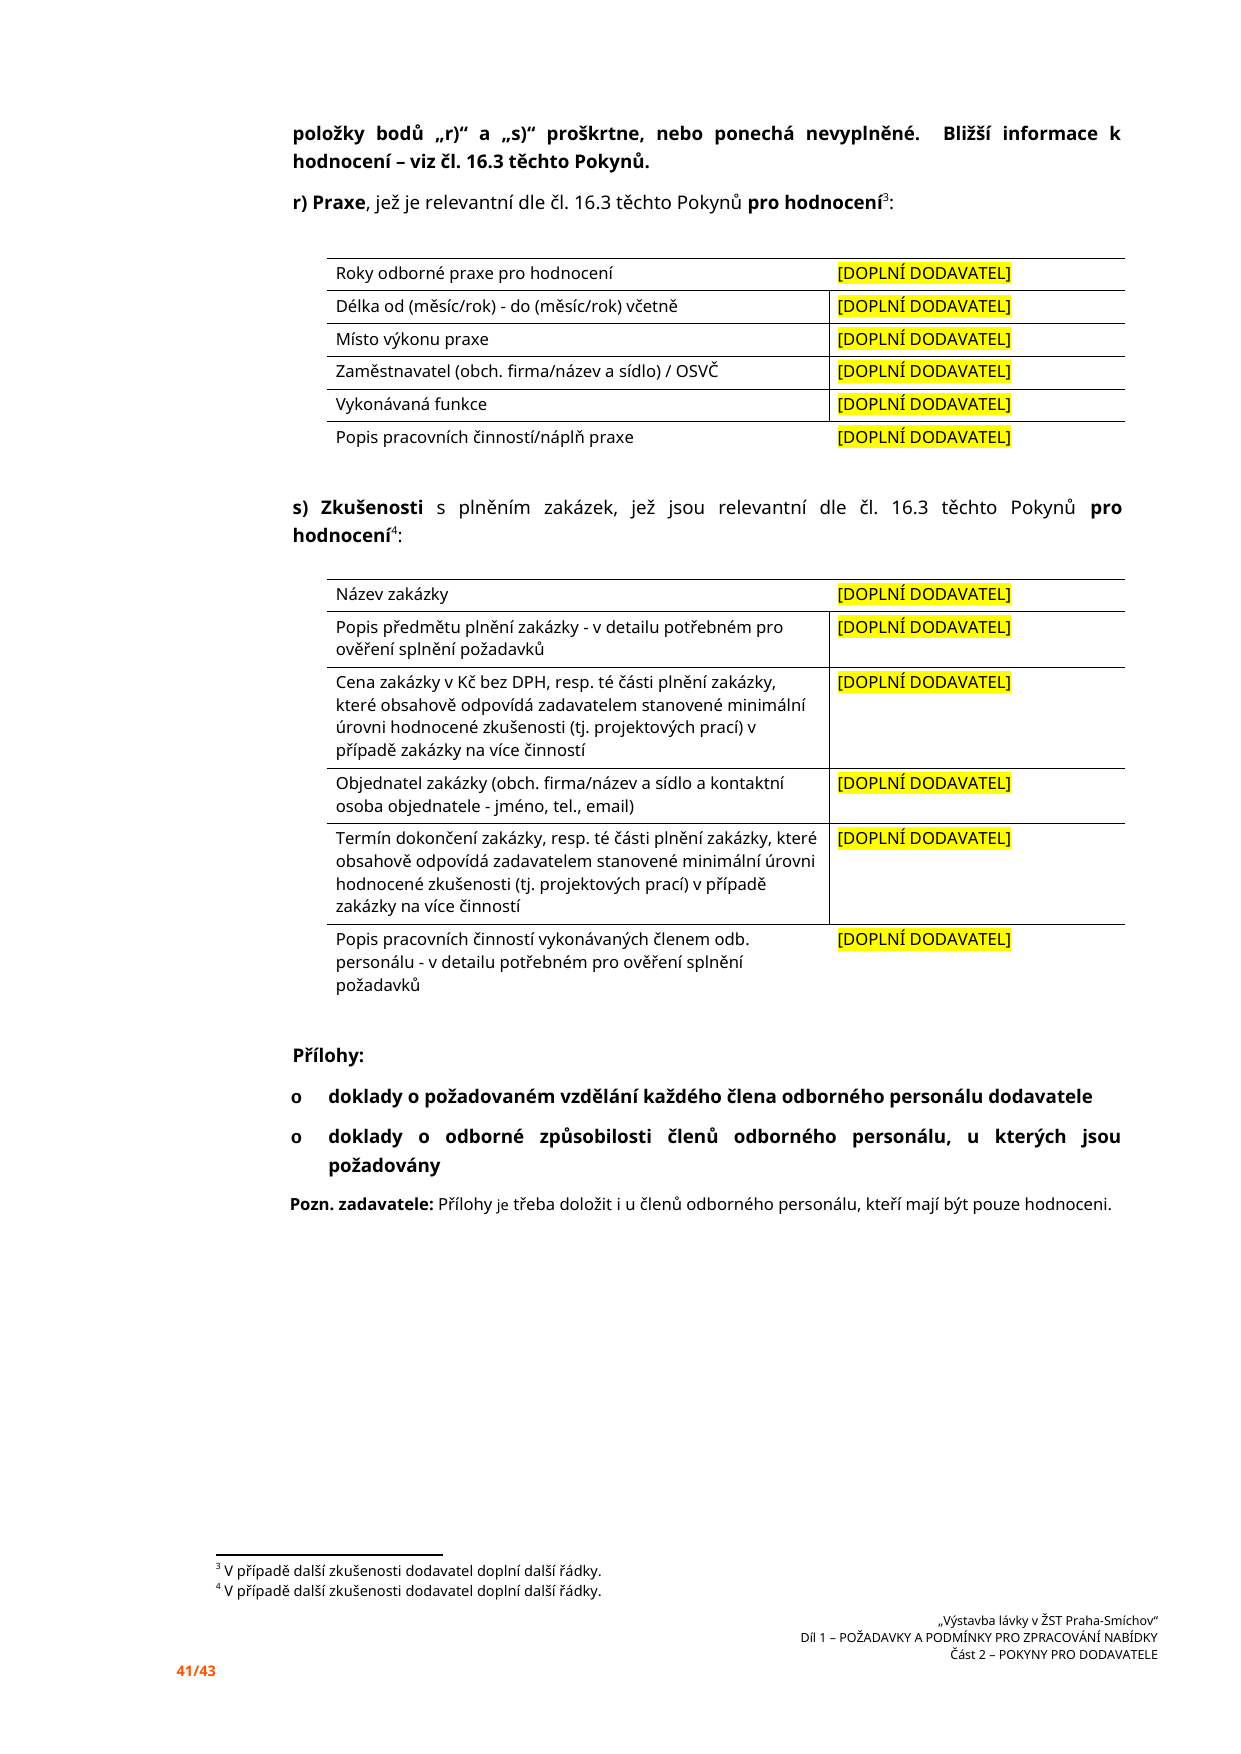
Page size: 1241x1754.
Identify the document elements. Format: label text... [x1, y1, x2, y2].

table_cell [DOPLNÍ DODAVATEL] [830, 390, 1124, 421]
table_cell Cena zakázky v Kč bez DPH, resp. té části plnění zakázky, které obsahově odpovídá zadavatelem stanovené minimální úrovni hodnocené zkušenosti (tj. projektových prací) v případě zakázky na více činností [327, 668, 829, 767]
table_cell [DOPLNÍ DODAVATEL] [830, 357, 1124, 388]
text Pozn. zadavatele: Přílohy je třeba doložit i u členů odborného personálu, kteří mají být pouze hodnoceni. [289, 1192, 1122, 1215]
table_cell Vykonávaná funkce [327, 390, 829, 421]
table_header [DOPLNÍ DODAVATEL] [829, 580, 1124, 611]
table_cell [DOPLNÍ DODAVATEL] [830, 824, 1124, 924]
table_cell Termín dokončení zakázky, resp. té části plnění zakázky, které obsahově odpovídá zadavatelem stanovené minimální úrovni hodnocené zkušenosti (tj. projektových prací) v případě zakázky na více činností [327, 824, 829, 924]
text Přílohy: [292, 1042, 1122, 1068]
table_cell Zaměstnavatel (obch. firma/název a sídlo) / OSVČ [327, 357, 829, 388]
list doklady o odborné způsobilosti členů odborného personálu, u kterých jsou požadovány [291, 1124, 1122, 1177]
table_header [DOPLNÍ DODAVATEL] [829, 259, 1124, 290]
table_cell [DOPLNÍ DODAVATEL] [830, 291, 1124, 323]
list doklady o požadovaném vzdělání každého člena odborného personálu dodavatele [291, 1083, 1122, 1109]
table_cell Popis předmětu plnění zakázky - v detailu potřebném pro ověření splnění požadavků [327, 612, 829, 667]
table_cell [DOPLNÍ DODAVATEL] [830, 668, 1124, 767]
table_cell Délka od (měsíc/rok) - do (měsíc/rok) včetně [327, 291, 829, 323]
table_cell [DOPLNÍ DODAVATEL] [829, 422, 1124, 454]
table_cell Objednatel zakázky (obch. firma/název a sídlo a kontaktní osoba objednatele - jméno, tel., email) [327, 769, 829, 823]
table_header Roky odborné praxe pro hodnocení [327, 259, 829, 290]
table_cell [DOPLNÍ DODAVATEL] [830, 324, 1124, 356]
table_cell Popis pracovních činností/náplň praxe [327, 422, 829, 454]
table_cell [DOPLNÍ DODAVATEL] [829, 925, 1124, 1002]
table_cell [DOPLNÍ DODAVATEL] [830, 612, 1124, 667]
list r) Praxe, jež je relevantní dle čl. 16.3 těchto Pokynů pro hodnocení: [292, 189, 1122, 215]
table_cell Místo výkonu praxe [327, 324, 829, 356]
table_header Název zakázky [327, 580, 829, 611]
table_cell Popis pracovních činností vykonávaných členem odb. personálu - v detailu potřebném pro ověření splnění požadavků [327, 925, 829, 1002]
table_cell [DOPLNÍ DODAVATEL] [830, 769, 1124, 823]
list s) Zkušenosti s plněním zakázek, jež jsou relevantní dle čl. 16.3 těchto Pokynů pro hodnocení: [292, 494, 1122, 548]
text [292, 121, 1122, 174]
